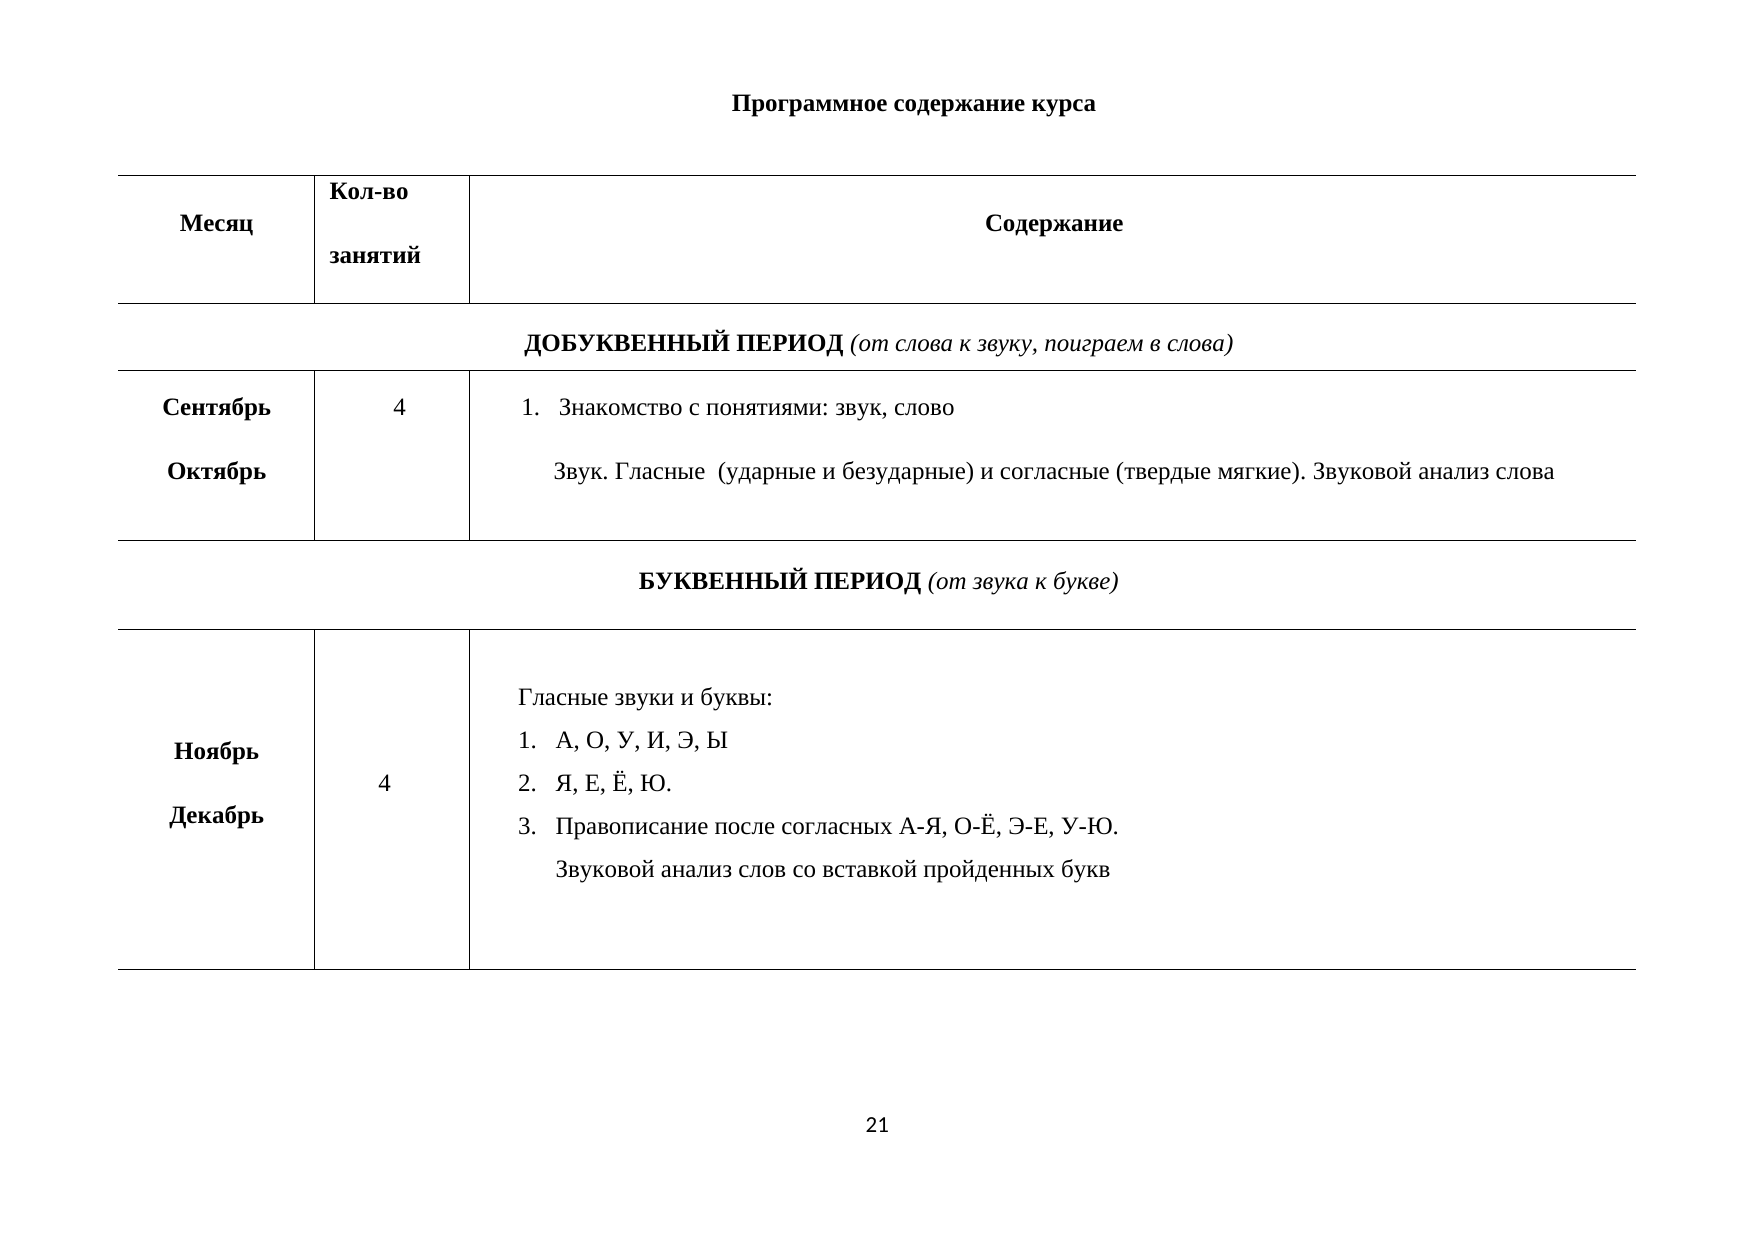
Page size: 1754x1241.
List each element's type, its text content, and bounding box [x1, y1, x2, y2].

table_cell 4 [315, 371, 469, 540]
table_cell Знакомство с понятиями: звук, слово Звук. Гласные (ударные и безударные) и согласные (твердые мягкие). Звуковой анализ слова [470, 371, 1636, 540]
table_header Месяц [118, 176, 314, 302]
text Программное содержание курса [118, 88, 1636, 117]
table_cell Сентябрь Октябрь [118, 371, 314, 540]
table_cell Гласные звуки и буквы: А, О, У, И, Э, Ы Я, Е, Ё, Ю. Правописание после согласных А-Я, О-Ё, Э-Е, У-Ю. Звуковой анализ слов со вставкой пройденных букв [470, 630, 1636, 969]
table_cell ДОБУКВЕННЫЙ ПЕРИОД (от слова к звуку, поиграем в слова) [118, 304, 1636, 370]
table_cell 4 [315, 630, 469, 969]
table_cell БУКВЕННЫЙ ПЕРИОД (от звука к букве) [118, 541, 1636, 629]
table_cell Ноябрь Декабрь [118, 630, 314, 969]
table_header Кол-во занятий [315, 176, 469, 302]
table_header Содержание [470, 176, 1636, 302]
